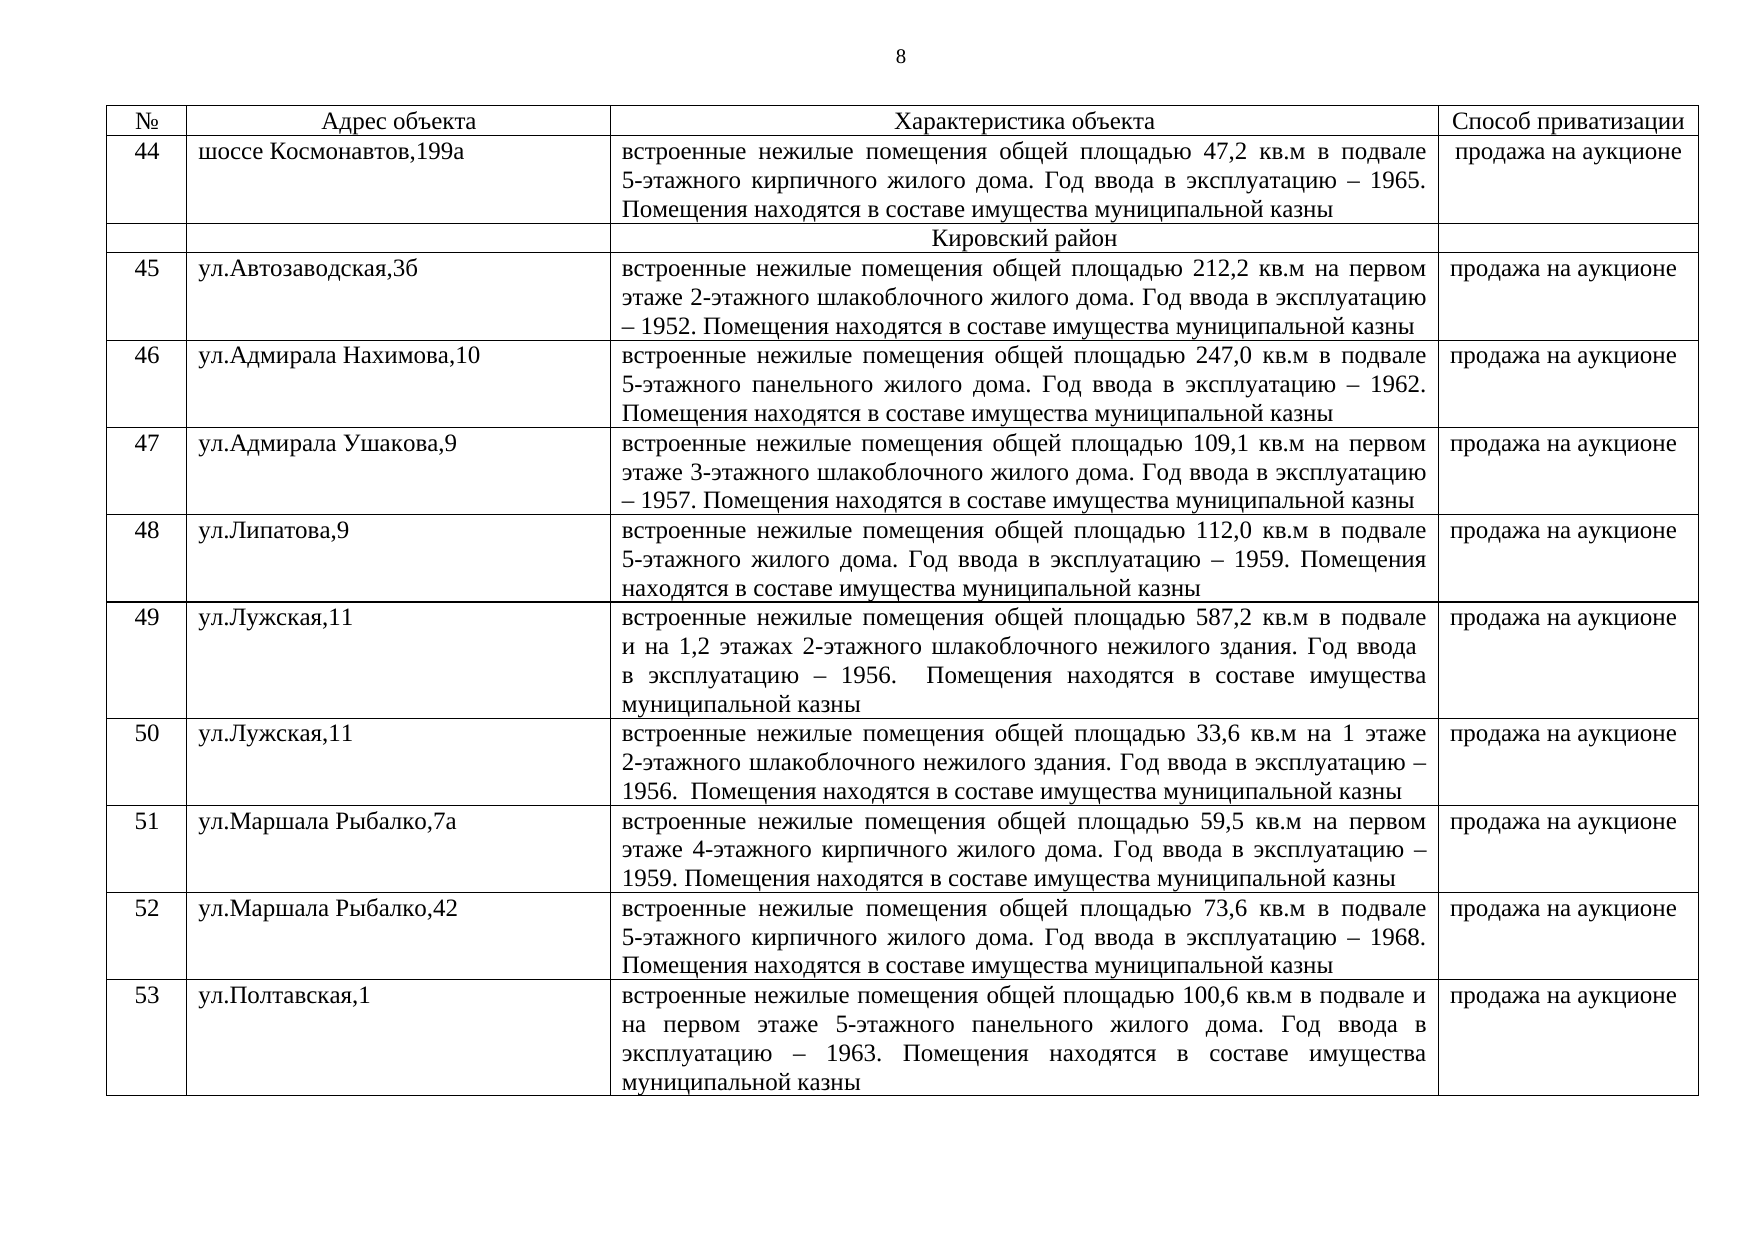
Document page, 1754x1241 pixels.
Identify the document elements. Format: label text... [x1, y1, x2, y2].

table_cell встроенные нежилые помещения общей площадью 212,2 кв.м на первом этаже 2-этажного шлакоблочного жилого дома. Год ввода в эксплуатацию – 1952. Помещения находятся в составе имущества муниципальной казны [611, 253, 1438, 339]
table_cell 45 [107, 253, 186, 339]
table_header Характеристика объекта [611, 106, 1438, 135]
table_cell ул.Маршала Рыбалко,7а [187, 806, 610, 892]
table_cell ул.Адмирала Ушакова,9 [187, 428, 610, 514]
table_cell встроенные нежилые помещения общей площадью 33,6 кв.м на 1 этаже 2-этажного шлакоблочного нежилого здания. Год ввода в эксплуатацию – 1956. Помещения находятся в составе имущества муниципальной казны [611, 719, 1438, 805]
table_cell 53 [107, 980, 186, 1095]
table_cell продажа на аукционе [1439, 719, 1698, 805]
table_cell [187, 224, 610, 252]
table_cell продажа на аукционе [1439, 515, 1698, 601]
table_cell [107, 224, 186, 252]
table_cell встроенные нежилые помещения общей площадью 247,0 кв.м в подвале 5-этажного панельного жилого дома. Год ввода в эксплуатацию – 1962. Помещения находятся в составе имущества муниципальной казны [611, 341, 1438, 427]
table_cell встроенные нежилые помещения общей площадью 100,6 кв.м в подвале и на первом этаже 5-этажного панельного жилого дома. Год ввода в эксплуатацию – 1963. Помещения находятся в составе имущества муниципальной казны [611, 980, 1438, 1095]
table_cell продажа на аукционе [1439, 980, 1698, 1095]
table_cell 50 [107, 719, 186, 805]
table_cell ул.Лужская,11 [187, 603, 610, 717]
table_cell 44 [107, 136, 186, 222]
table_cell встроенные нежилые помещения общей площадью 112,0 кв.м в подвале 5-этажного жилого дома. Год ввода в эксплуатацию – 1959. Помещения находятся в составе имущества муниципальной казны [611, 515, 1438, 601]
table_cell 49 [107, 603, 186, 717]
table_cell продажа на аукционе [1439, 428, 1698, 514]
table_header № [107, 106, 186, 135]
table_cell продажа на аукционе [1439, 893, 1698, 979]
table_cell продажа на аукционе [1439, 136, 1698, 222]
table_cell продажа на аукционе [1439, 806, 1698, 892]
table_header Адрес объекта [187, 106, 610, 135]
table_cell ул.Полтавская,1 [187, 980, 610, 1095]
table_cell встроенные нежилые помещения общей площадью 73,6 кв.м в подвале 5-этажного кирпичного жилого дома. Год ввода в эксплуатацию – 1968. Помещения находятся в составе имущества муниципальной казны [611, 893, 1438, 979]
table_cell встроенные нежилые помещения общей площадью 47,2 кв.м в подвале 5-этажного кирпичного жилого дома. Год ввода в эксплуатацию – 1965. Помещения находятся в составе имущества муниципальной казны [611, 136, 1438, 222]
table_cell ул.Адмирала Нахимова,10 [187, 341, 610, 427]
table_cell ул.Лужская,11 [187, 719, 610, 805]
table_cell 47 [107, 428, 186, 514]
table_cell ул.Автозаводская,3б [187, 253, 610, 339]
table_cell продажа на аукционе [1439, 253, 1698, 339]
table_cell шоссе Космонавтов,199а [187, 136, 610, 222]
table_cell продажа на аукционе [1439, 603, 1698, 717]
table_cell встроенные нежилые помещения общей площадью 587,2 кв.м в подвале и на 1,2 этажах 2-этажного шлакоблочного нежилого здания. Год ввода в эксплуатацию – 1956. Помещения находятся в составе имущества муниципальной казны [611, 603, 1438, 717]
table_cell 52 [107, 893, 186, 979]
table_cell 46 [107, 341, 186, 427]
table_cell встроенные нежилые помещения общей площадью 59,5 кв.м на первом этаже 4-этажного кирпичного жилого дома. Год ввода в эксплуатацию – 1959. Помещения находятся в составе имущества муниципальной казны [611, 806, 1438, 892]
table_cell Кировский район [611, 224, 1438, 252]
table_cell встроенные нежилые помещения общей площадью 109,1 кв.м на первом этаже 3-этажного шлакоблочного жилого дома. Год ввода в эксплуатацию – 1957. Помещения находятся в составе имущества муниципальной казны [611, 428, 1438, 514]
table_cell ул.Липатова,9 [187, 515, 610, 601]
table_cell продажа на аукционе [1439, 341, 1698, 427]
table_header Способ приватизации [1439, 106, 1698, 135]
table_cell [1439, 224, 1698, 252]
table_cell ул.Маршала Рыбалко,42 [187, 893, 610, 979]
table_cell 51 [107, 806, 186, 892]
table_cell 48 [107, 515, 186, 601]
